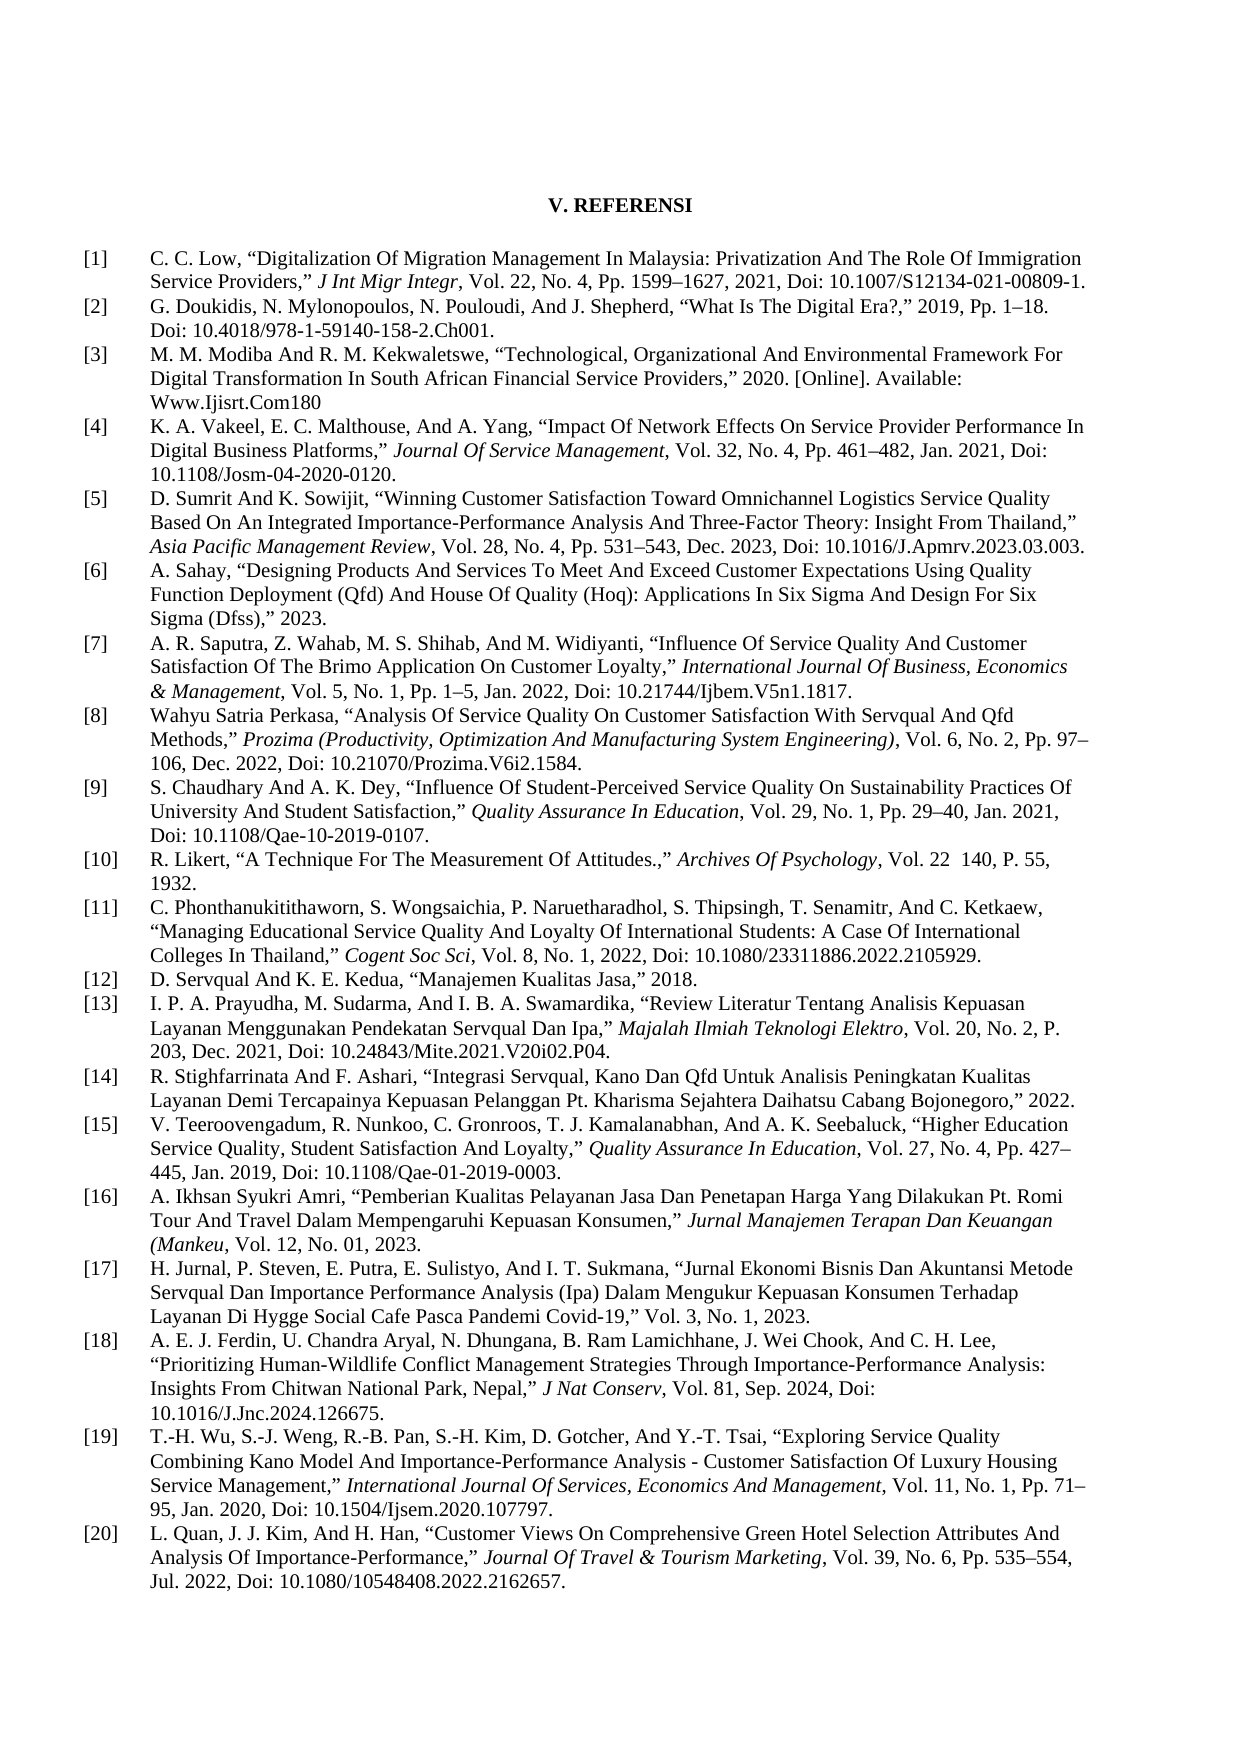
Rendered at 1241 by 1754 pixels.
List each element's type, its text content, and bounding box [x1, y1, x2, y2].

text V. REFERENSI [150, 193, 1090, 217]
